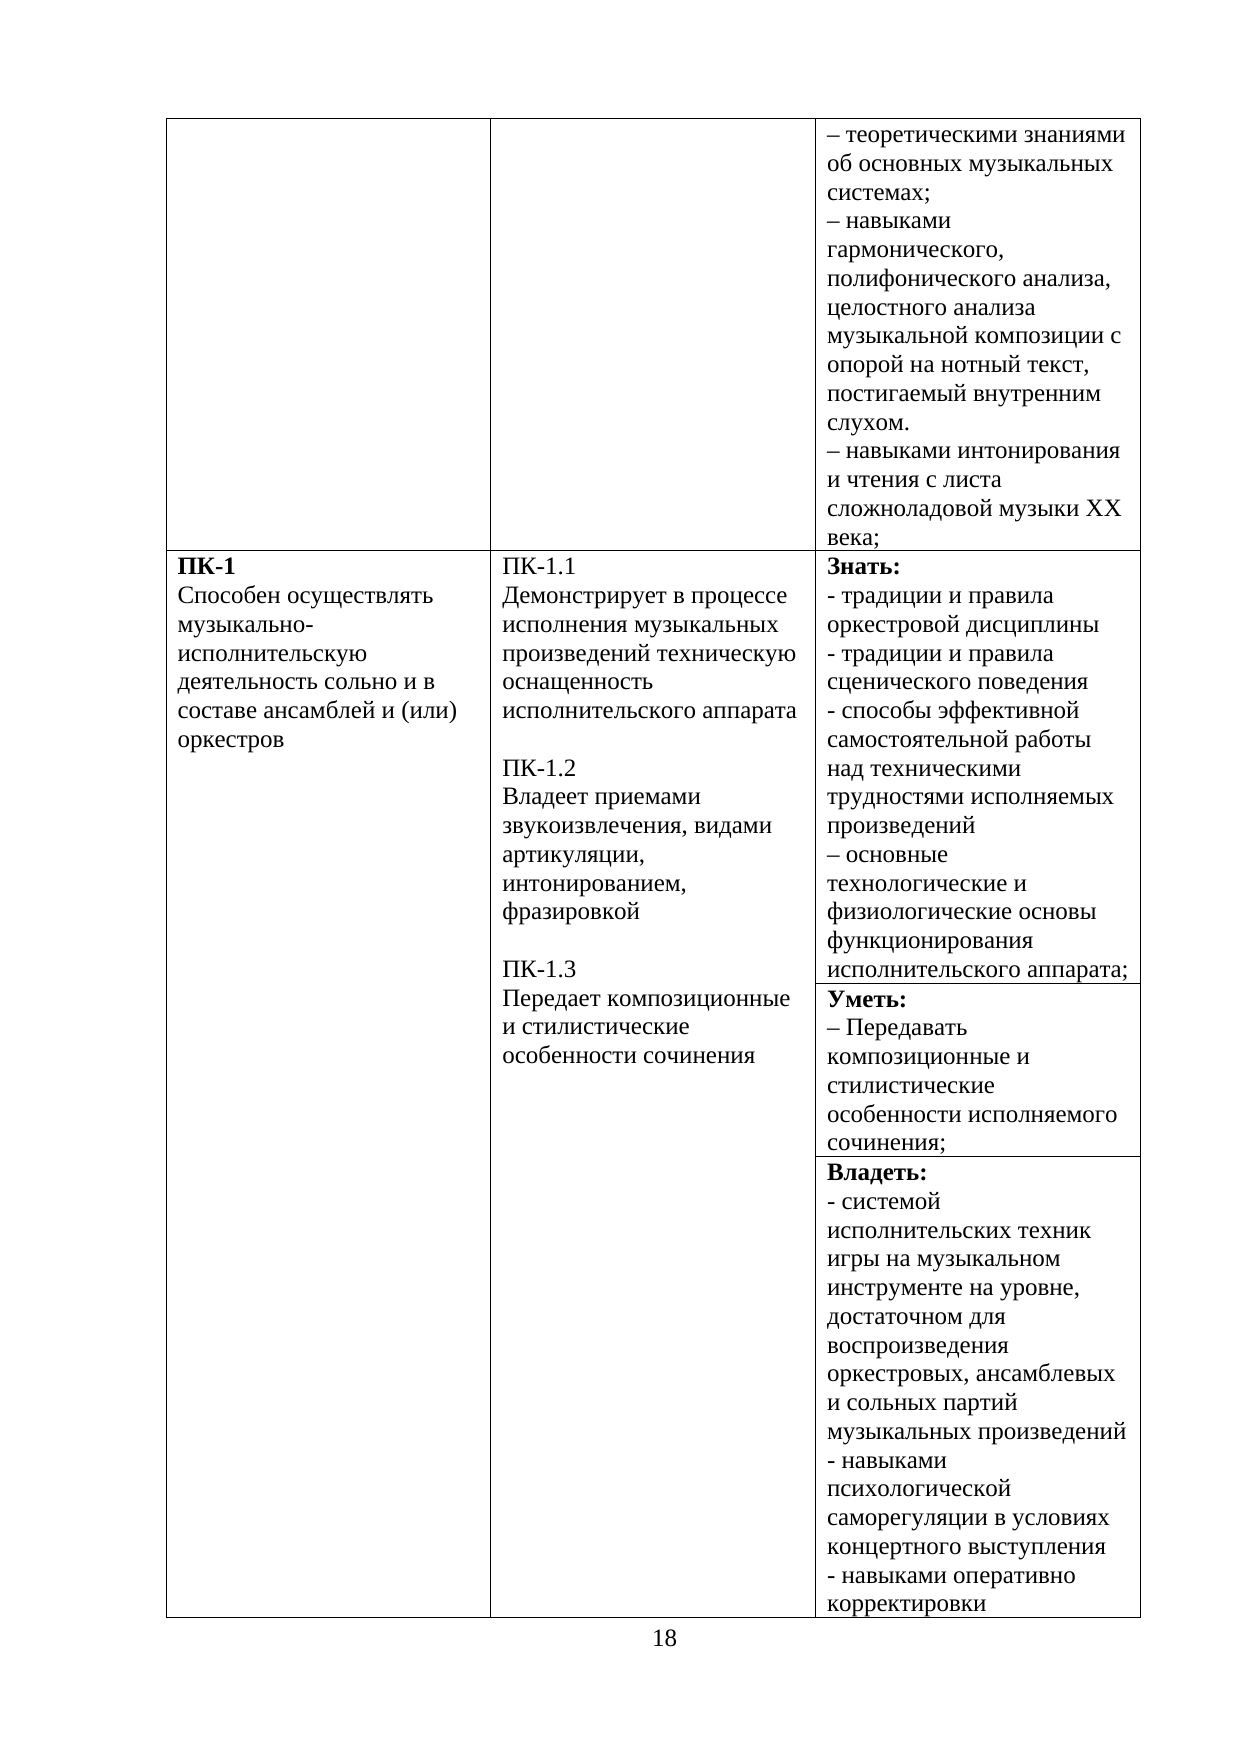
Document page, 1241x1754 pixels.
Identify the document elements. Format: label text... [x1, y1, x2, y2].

table_cell Знать: - традиции и правила оркестровой дисциплины - традиции и правила сценического поведения - способы эффективной самостоятельной работы над техническими трудностями исполняемых произведений – основные технологические и физиологические основы функционирования исполнительского аппарата; [816, 551, 1140, 983]
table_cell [816, 1157, 1140, 1617]
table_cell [816, 119, 1140, 550]
table_cell ПК-1 Способен осуществлять музыкально-исполнительскую деятельность сольно и в составе ансамблей и (или) оркестров [167, 551, 490, 1617]
table_cell Уметь: – Передавать композиционные и стилистические особенности исполняемого сочинения; [816, 984, 1140, 1156]
table_cell ПК-1.1 Демонстрирует в процессе исполнения музыкальных произведений техническую оснащенность исполнительского аппарата ПК-1.2 Владеет приемами звукоизвлечения, видами артикуляции, интонированием, фразировкой ПК-1.3 Передает композиционные и стилистические особенности сочинения [491, 551, 815, 1617]
